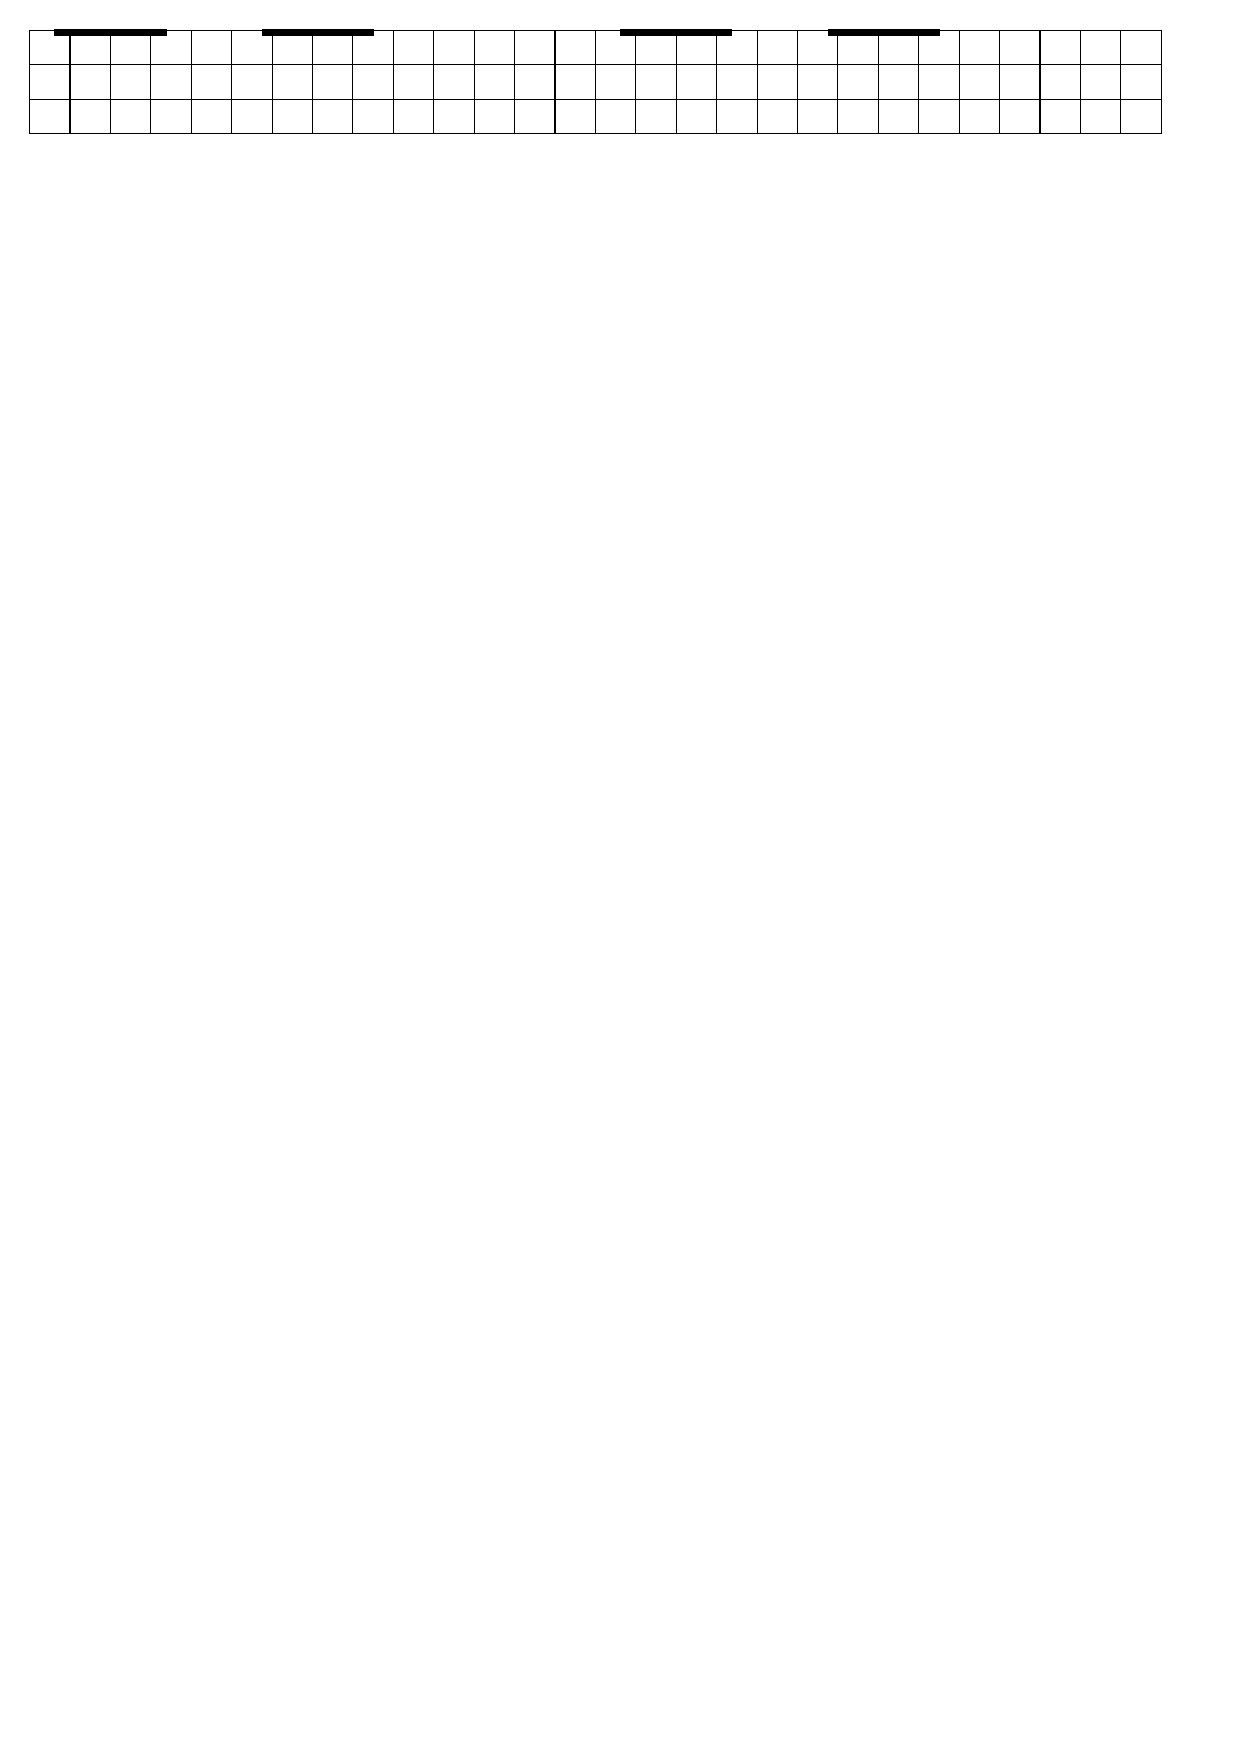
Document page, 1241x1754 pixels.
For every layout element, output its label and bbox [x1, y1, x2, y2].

table_cell [515, 31, 554, 64]
table_cell [475, 100, 514, 133]
table_cell [960, 100, 999, 133]
table_cell [838, 65, 878, 99]
table_cell [515, 100, 554, 133]
table_cell [838, 36, 878, 64]
table_cell [151, 100, 191, 133]
table_cell [1000, 31, 1039, 64]
table_cell [677, 65, 716, 99]
table_cell [71, 100, 110, 133]
table_cell [475, 31, 514, 64]
table_cell [798, 65, 837, 99]
table_cell [151, 31, 191, 64]
table_cell [151, 65, 191, 99]
table_cell [30, 100, 69, 133]
table_cell [273, 36, 312, 64]
table_cell [798, 31, 837, 64]
table_cell [960, 31, 999, 64]
table_cell [677, 100, 716, 133]
table_cell [838, 100, 878, 133]
table_cell [879, 65, 918, 99]
table_cell [1121, 31, 1161, 64]
table_cell [758, 65, 797, 99]
table_cell [192, 65, 231, 99]
table_cell [758, 31, 797, 64]
table_cell [1081, 100, 1120, 133]
table_cell [596, 100, 635, 133]
table_cell [111, 36, 150, 64]
table_cell [515, 65, 554, 99]
table_cell [313, 36, 352, 64]
table_cell [1041, 31, 1080, 64]
table_cell [919, 65, 959, 99]
table_cell [273, 65, 312, 99]
table_cell [556, 65, 595, 99]
table_cell [71, 65, 110, 99]
table_cell [879, 36, 918, 64]
table_cell [232, 31, 272, 64]
table_cell [636, 36, 676, 64]
table_cell [434, 31, 474, 64]
table_cell [434, 65, 474, 99]
table_cell [232, 100, 272, 133]
table_cell [677, 36, 716, 64]
table_cell [879, 100, 918, 133]
table_cell [1000, 100, 1039, 133]
table_cell [394, 31, 433, 64]
table_cell [475, 65, 514, 99]
table_cell [30, 65, 69, 99]
table_cell [232, 65, 272, 99]
table_cell [596, 31, 635, 64]
table_cell [1121, 100, 1161, 133]
table_cell [1121, 65, 1161, 99]
table_cell [273, 100, 312, 133]
table_cell [353, 65, 393, 99]
table_cell [1041, 100, 1080, 133]
table_cell [394, 100, 433, 133]
table_cell [192, 100, 231, 133]
table_cell [636, 65, 676, 99]
table_cell [556, 100, 595, 133]
table_cell [353, 31, 393, 64]
table_cell [30, 31, 69, 64]
table_cell [111, 100, 150, 133]
table_cell [192, 31, 231, 64]
table_cell [717, 100, 757, 133]
table_cell [1081, 31, 1120, 64]
table_cell [717, 65, 757, 99]
table_cell [556, 31, 595, 64]
table_cell [919, 31, 959, 64]
table_cell [394, 65, 433, 99]
table_cell [1081, 65, 1120, 99]
table_cell [758, 100, 797, 133]
table_cell [434, 100, 474, 133]
table_cell [717, 31, 757, 64]
table_cell [596, 65, 635, 99]
table_cell [960, 65, 999, 99]
table_cell [1000, 65, 1039, 99]
table_cell [111, 65, 150, 99]
table_cell [313, 65, 352, 99]
table_cell [1041, 65, 1080, 99]
table_cell [636, 100, 676, 133]
table_cell [353, 100, 393, 133]
table_cell [919, 100, 959, 133]
table_cell [313, 100, 352, 133]
table_cell [71, 36, 110, 64]
table_cell [798, 100, 837, 133]
